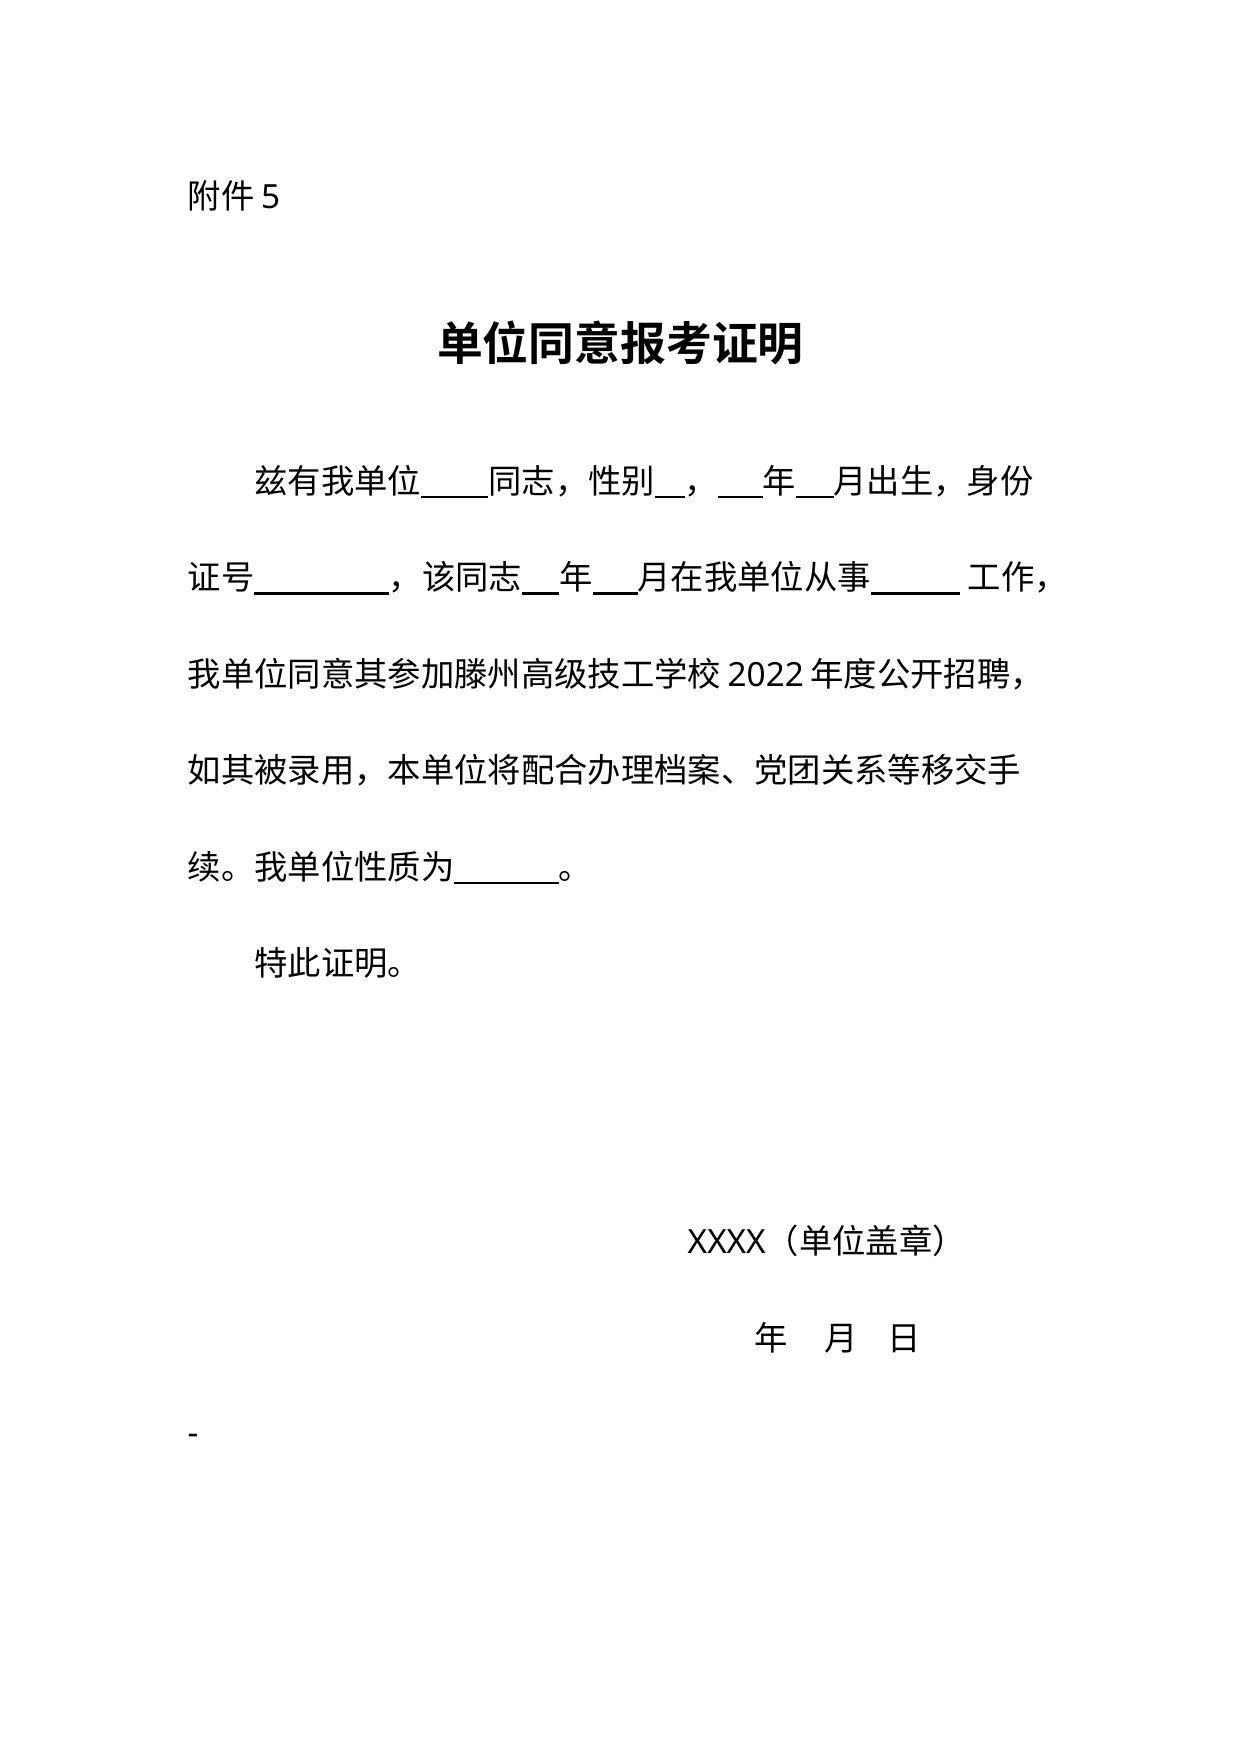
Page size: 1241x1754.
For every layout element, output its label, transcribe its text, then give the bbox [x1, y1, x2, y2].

text 年 月 日 [187, 1312, 1053, 1360]
text 附件5 [187, 162, 1053, 227]
text 单位同意报考证明 [187, 292, 1053, 389]
text 特此证明。 [187, 937, 1053, 985]
text 兹有我单位 同志，性别 ， 年 月出生，身份证号 ，该同志 年 月在我单位从事 工作，我单位同意其参加滕州高级技工学校2022年度公开招聘，如其被录用，本单位将配合办理档案、党团关系等移交手续。我单位性质为 。 [187, 454, 1053, 889]
text XXXX（单位盖章） [187, 1215, 1053, 1263]
text - [187, 1408, 1053, 1454]
